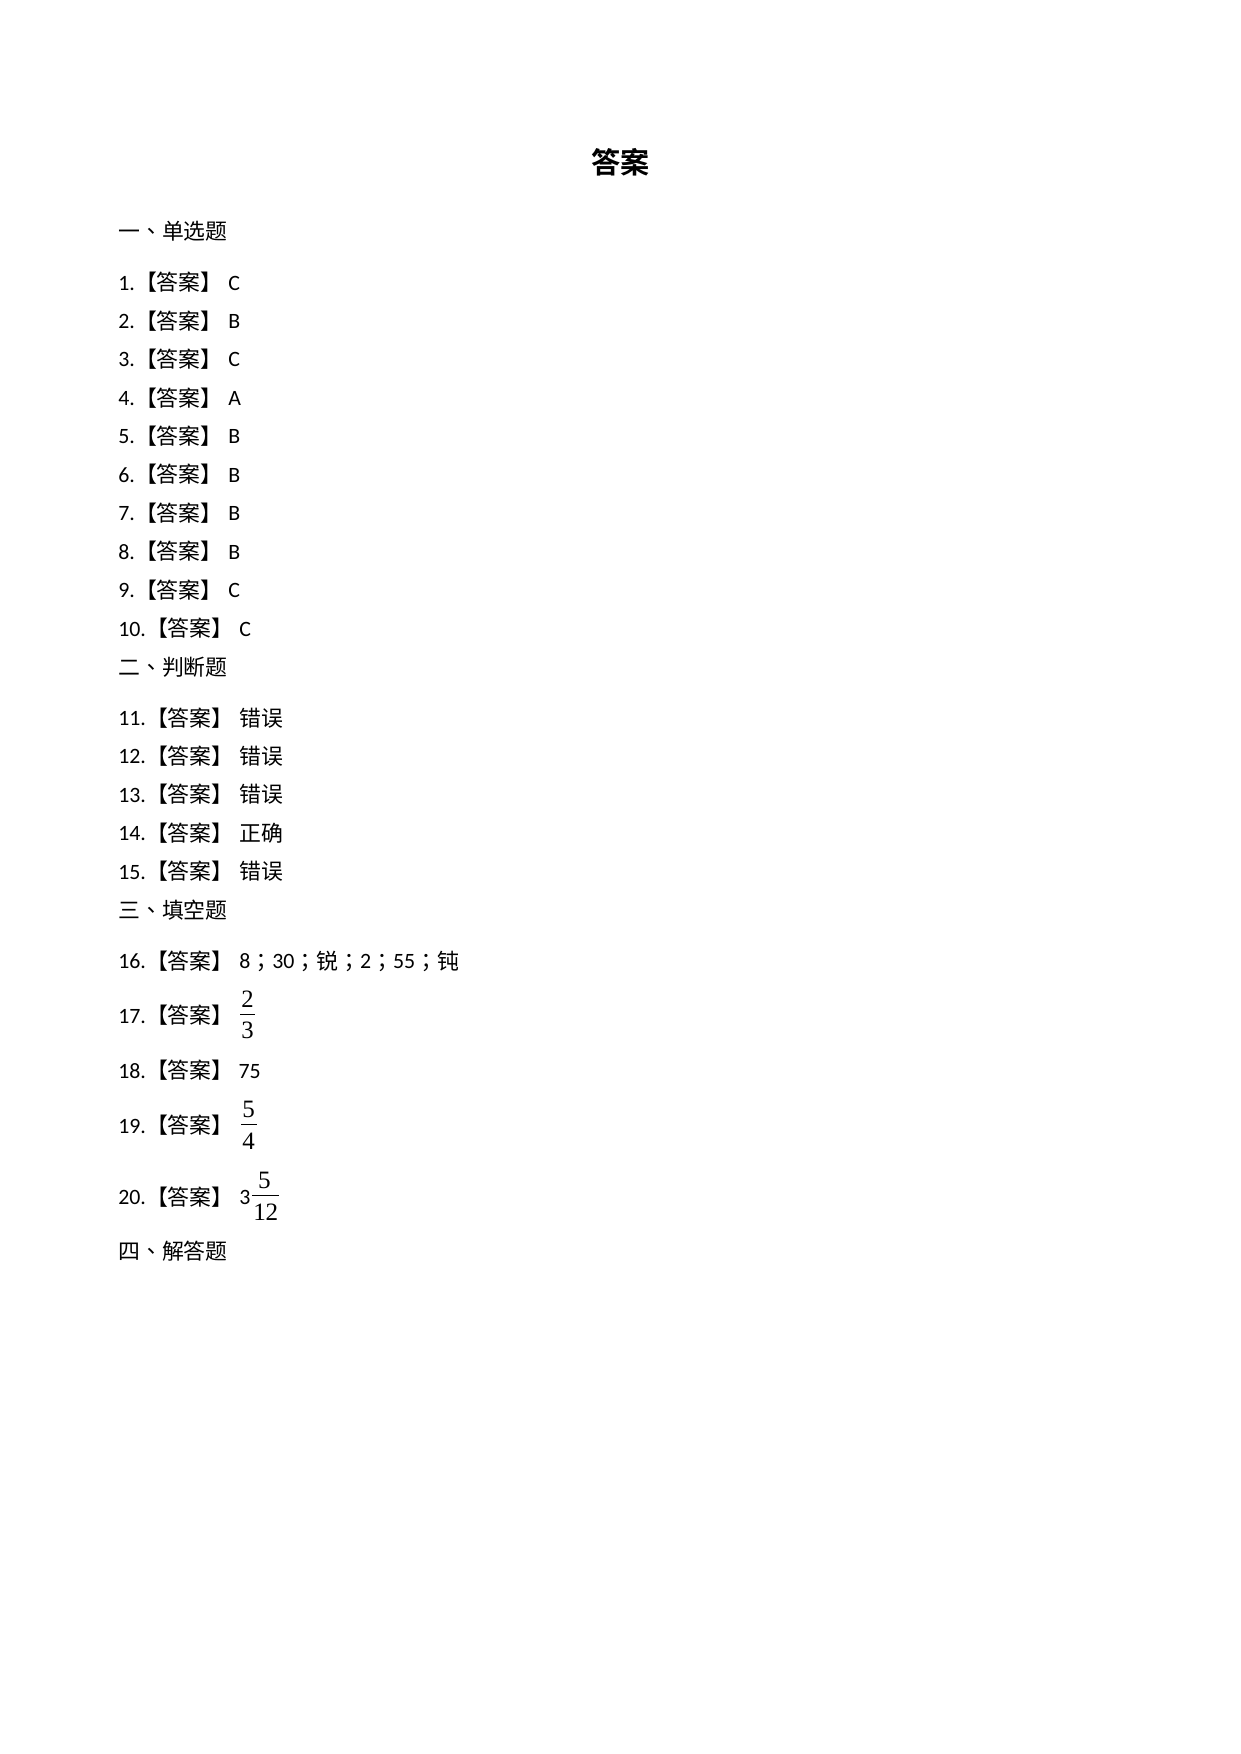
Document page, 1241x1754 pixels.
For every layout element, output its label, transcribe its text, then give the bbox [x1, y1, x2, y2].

text 12.【答案】 错误 [118, 739, 1122, 772]
text 19.【答案】 [118, 1093, 1122, 1158]
text 1.【答案】 C [118, 266, 1122, 298]
text 7.【答案】 B [118, 496, 1122, 529]
text 8.【答案】 B [118, 535, 1122, 567]
text 4.【答案】 A [118, 381, 1122, 414]
text 6.【答案】 B [118, 458, 1122, 491]
text 一、单选题 [118, 215, 1122, 247]
text 20.【答案】 3 [118, 1164, 1122, 1229]
text 16.【答案】 8；30；锐；2；55；钝 [118, 944, 1122, 977]
text 三、填空题 [118, 893, 1122, 926]
text 14.【答案】 正确 [118, 816, 1122, 849]
text 9.【答案】 C [118, 573, 1122, 606]
text 18.【答案】 75 [118, 1054, 1122, 1087]
text 二、判断题 [118, 650, 1122, 683]
text 10.【答案】 C [118, 612, 1122, 644]
text 2.【答案】 B [118, 304, 1122, 337]
text 四、解答题 [118, 1235, 1122, 1267]
text 5.【答案】 B [118, 419, 1122, 452]
text 13.【答案】 错误 [118, 778, 1122, 811]
text 17.【答案】 [118, 983, 1122, 1048]
text 答案 [118, 129, 1122, 194]
text 3.【答案】 C [118, 343, 1122, 375]
text 11.【答案】 错误 [118, 701, 1122, 734]
text 15.【答案】 错误 [118, 855, 1122, 887]
